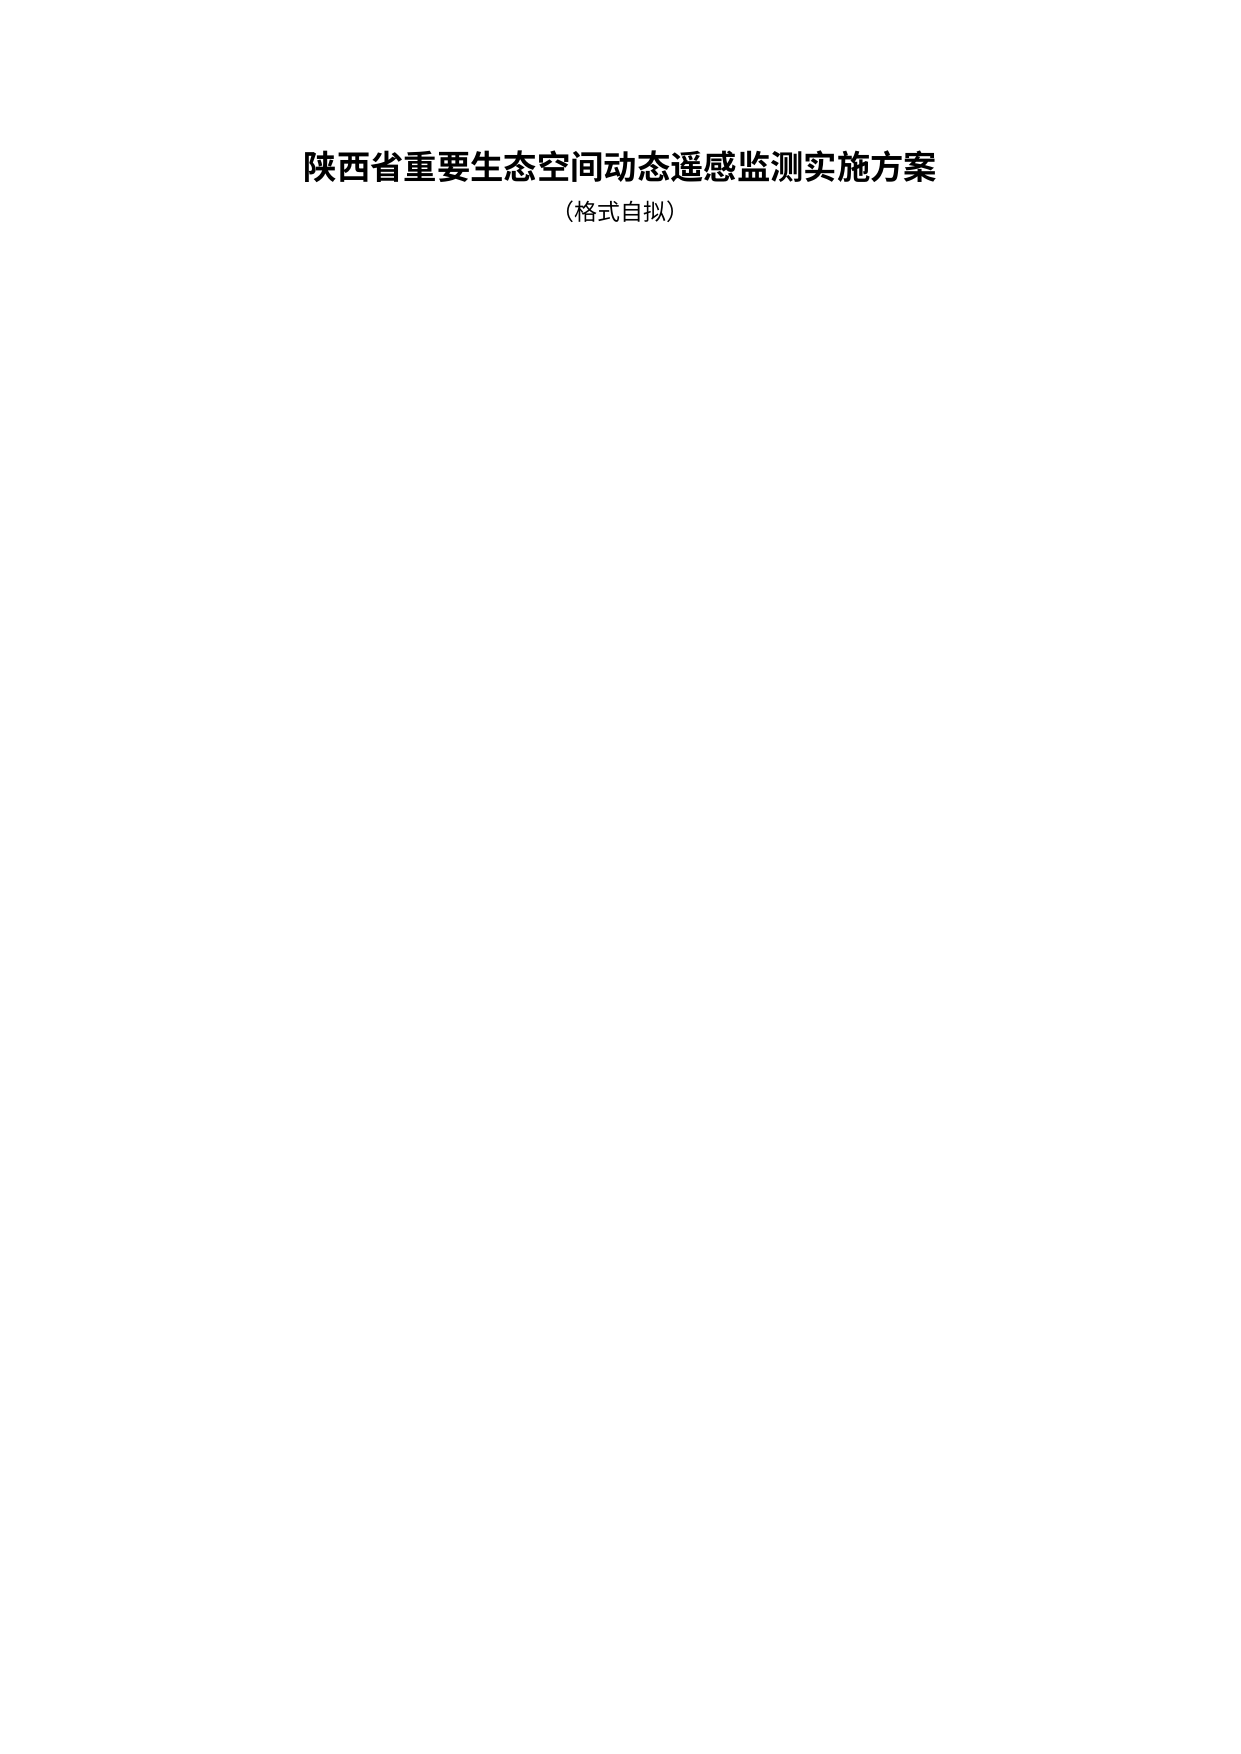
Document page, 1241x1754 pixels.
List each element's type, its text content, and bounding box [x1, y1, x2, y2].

text 陕西省重要生态空间动态遥感监测实施方案 [130, 146, 1110, 187]
text （格式自拟） [130, 187, 1110, 229]
